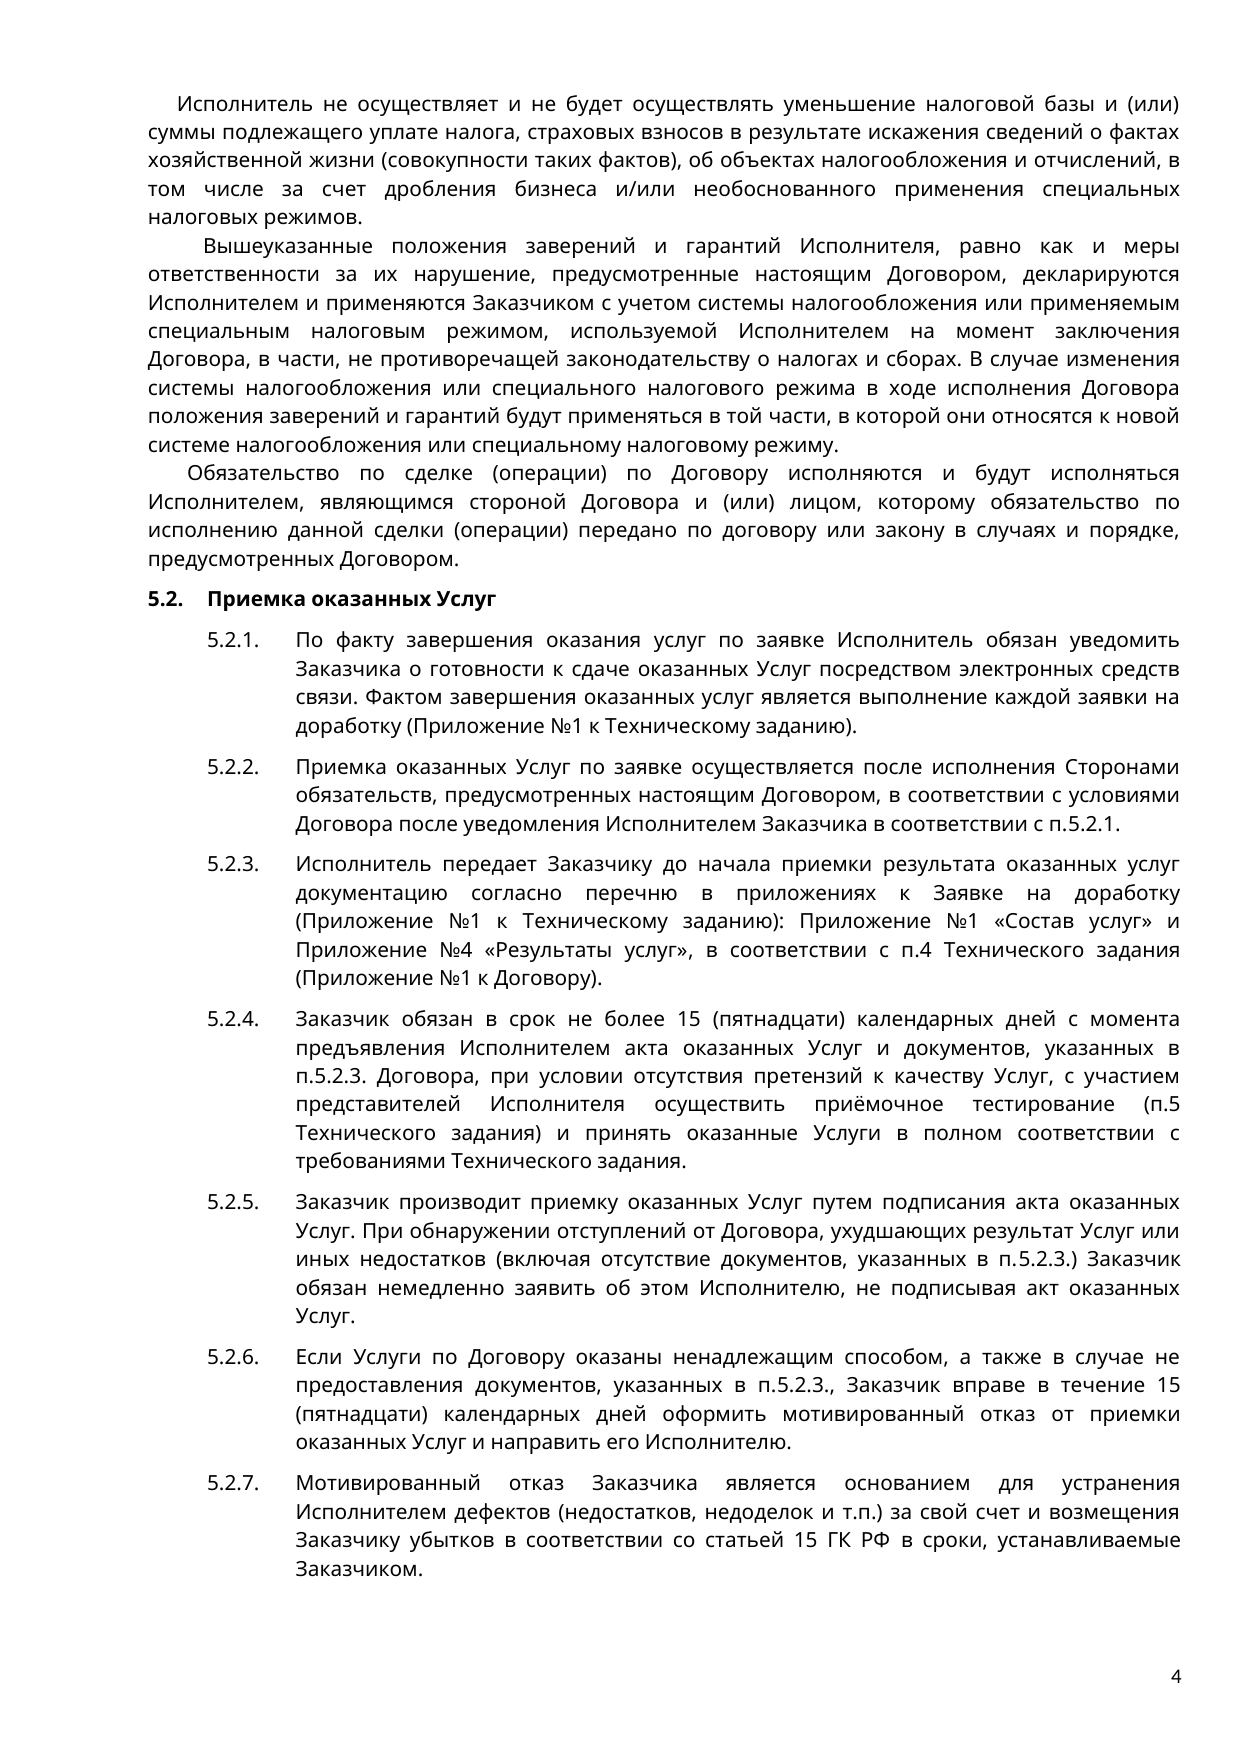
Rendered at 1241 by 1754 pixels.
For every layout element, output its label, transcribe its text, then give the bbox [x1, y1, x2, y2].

text Вышеуказанные положения заверений и гарантий Исполнителя, равно как и меры ответственности за их нарушение, предусмотренные настоящим Договором, декларируются Исполнителем и применяются Заказчиком с учетом системы налогообложения или применяемым специальным налоговым режимом, используемой Исполнителем на момент заключения Договора, в части, не противоречащей законодательству о налогах и сборах. В случае изменения системы налогообложения или специального налогового режима в ходе исполнения Договора положения заверений и гарантий будут применяться в той части, в которой они относятся к новой системе налогообложения или специальному налоговому режиму. [148, 231, 1181, 458]
list По факту завершения оказания услуг по заявке Исполнитель обязан уведомить Заказчика о готовности к сдаче оказанных Услуг посредством электронных средств связи. Фактом завершения оказанных услуг является выполнение каждой заявки на доработку (Приложение №1 к Техническому заданию). [207, 626, 1181, 739]
text Обязательство по сделке (операции) по Договору исполняются и будут исполняться Исполнителем, являющимся стороной Договора и (или) лицом, которому обязательство по исполнению данной сделки (операции) передано по договору или закону в случаях и порядке, предусмотренных Договором. [148, 458, 1181, 572]
list Заказчик производит приемку оказанных Услуг путем подписания акта оказанных Услуг. При обнаружении отступлений от Договора, ухудшающих результат Услуг или иных недостатков (включая отсутствие документов, указанных в п.5.2.3.) Заказчик обязан немедленно заявить об этом Исполнителю, не подписывая акт оказанных Услуг. [207, 1187, 1181, 1329]
list Мотивированный отказ Заказчика является основанием для устранения Исполнителем дефектов (недостатков, недоделок и т.п.) за свой счет и возмещения Заказчику убытков в соответствии со статьей 15 ГК РФ в сроки, устанавливаемые Заказчиком. [207, 1468, 1181, 1582]
list Заказчик обязан в срок не более 15 (пятнадцати) календарных дней с момента предъявления Исполнителем акта оказанных Услуг и документов, указанных в п.5.2.3. Договора, при условии отсутствия претензий к качеству Услуг, с участием представителей Исполнителя осуществить приёмочное тестирование (п.5 Технического задания) и принять оказанные Услуги в полном соответствии с требованиями Технического задания. [207, 1004, 1181, 1175]
list Приемка оказанных Услуг [148, 584, 1181, 613]
list Если Услуги по Договору оказаны ненадлежащим способом, а также в случае не предоставления документов, указанных в п.5.2.3., Заказчик вправе в течение 15 (пятнадцати) календарных дней оформить мотивированный отказ от приемки оказанных Услуг и направить его Исполнителю. [207, 1342, 1181, 1456]
list Исполнитель передает Заказчику до начала приемки результата оказанных услуг документацию согласно перечню в приложениях к Заявке на доработку (Приложение №1 к Техническому заданию): Приложение №1 «Состав услуг» и Приложение №4 «Результаты услуг», в соответствии с п.4 Технического задания (Приложение №1 к Договору). [207, 849, 1181, 992]
text Исполнитель не осуществляет и не будет осуществлять уменьшение налоговой базы и (или) суммы подлежащего уплате налога, страховых взносов в результате искажения сведений о фактах хозяйственной жизни (совокупности таких фактов), об объектах налогообложения и отчислений, в том числе за счет дробления бизнеса и/или необоснованного применения специальных налоговых режимов. [148, 89, 1181, 231]
list Приемка оказанных Услуг по заявке осуществляется после исполнения Сторонами обязательств, предусмотренных настоящим Договором, в соответствии с условиями Договора после уведомления Исполнителем Заказчика в соответствии с п.5.2.1. [207, 752, 1181, 837]
